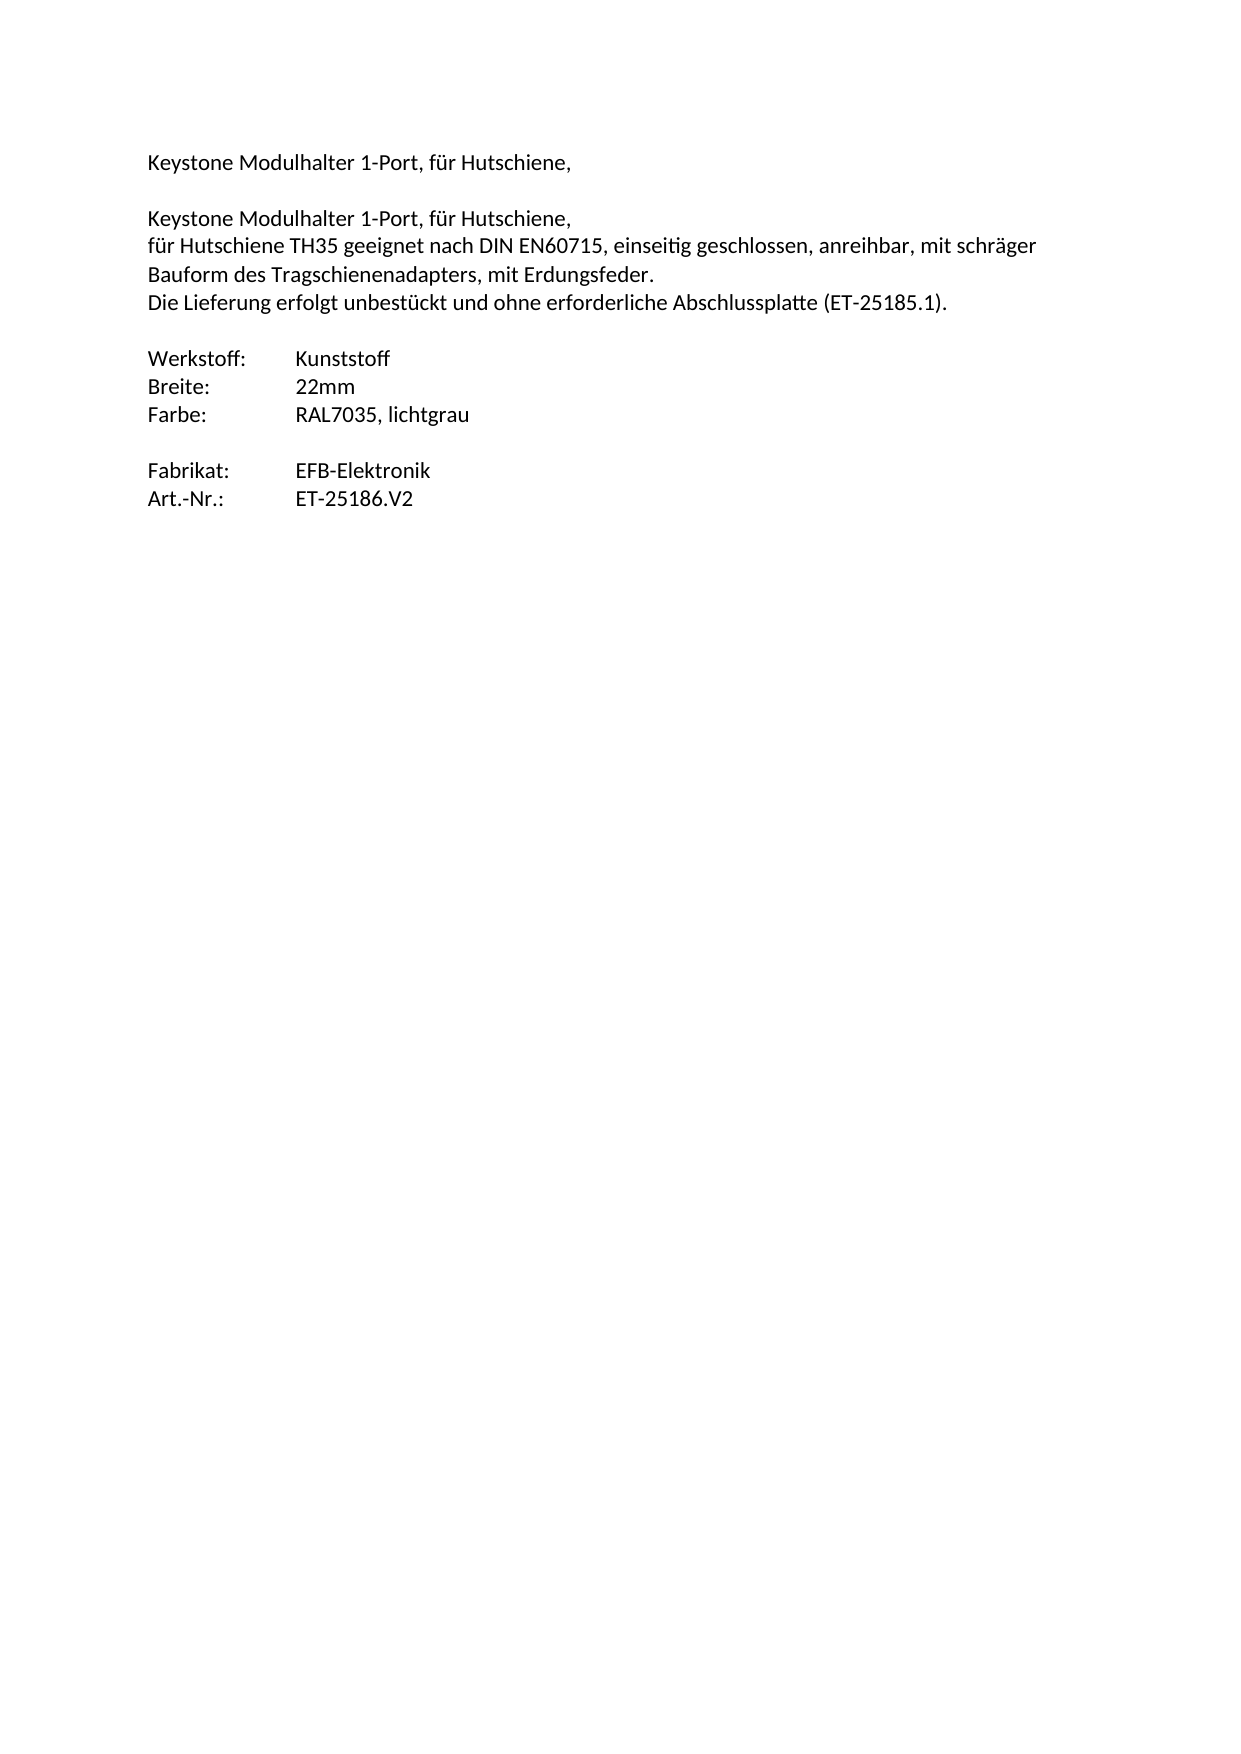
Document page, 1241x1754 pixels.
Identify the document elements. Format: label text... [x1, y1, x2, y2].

text Farbe: RAL7035, lichtgrau [148, 400, 1093, 428]
text Keystone Modulhalter 1-Port, für Hutschiene, [148, 148, 1093, 176]
text Fabrikat: EFB-Elektronik [148, 456, 1093, 484]
text Werkstoff: Kunststoff [148, 344, 1093, 372]
text Art.-Nr.: ET-25186.V2 [148, 484, 1093, 512]
text für Hutschiene TH35 geeignet nach DIN EN60715, einseitig geschlossen, anreihbar, mit schräger Bauform des Tragschienenadapters, mit Erdungsfeder. Die Lieferung erfolgt unbestückt und ohne erforderliche Abschlussplatte (ET-25185.1). [148, 232, 1093, 344]
text Keystone Modulhalter 1-Port, für Hutschiene, [148, 204, 1093, 232]
text Breite: 22mm [148, 372, 1093, 400]
